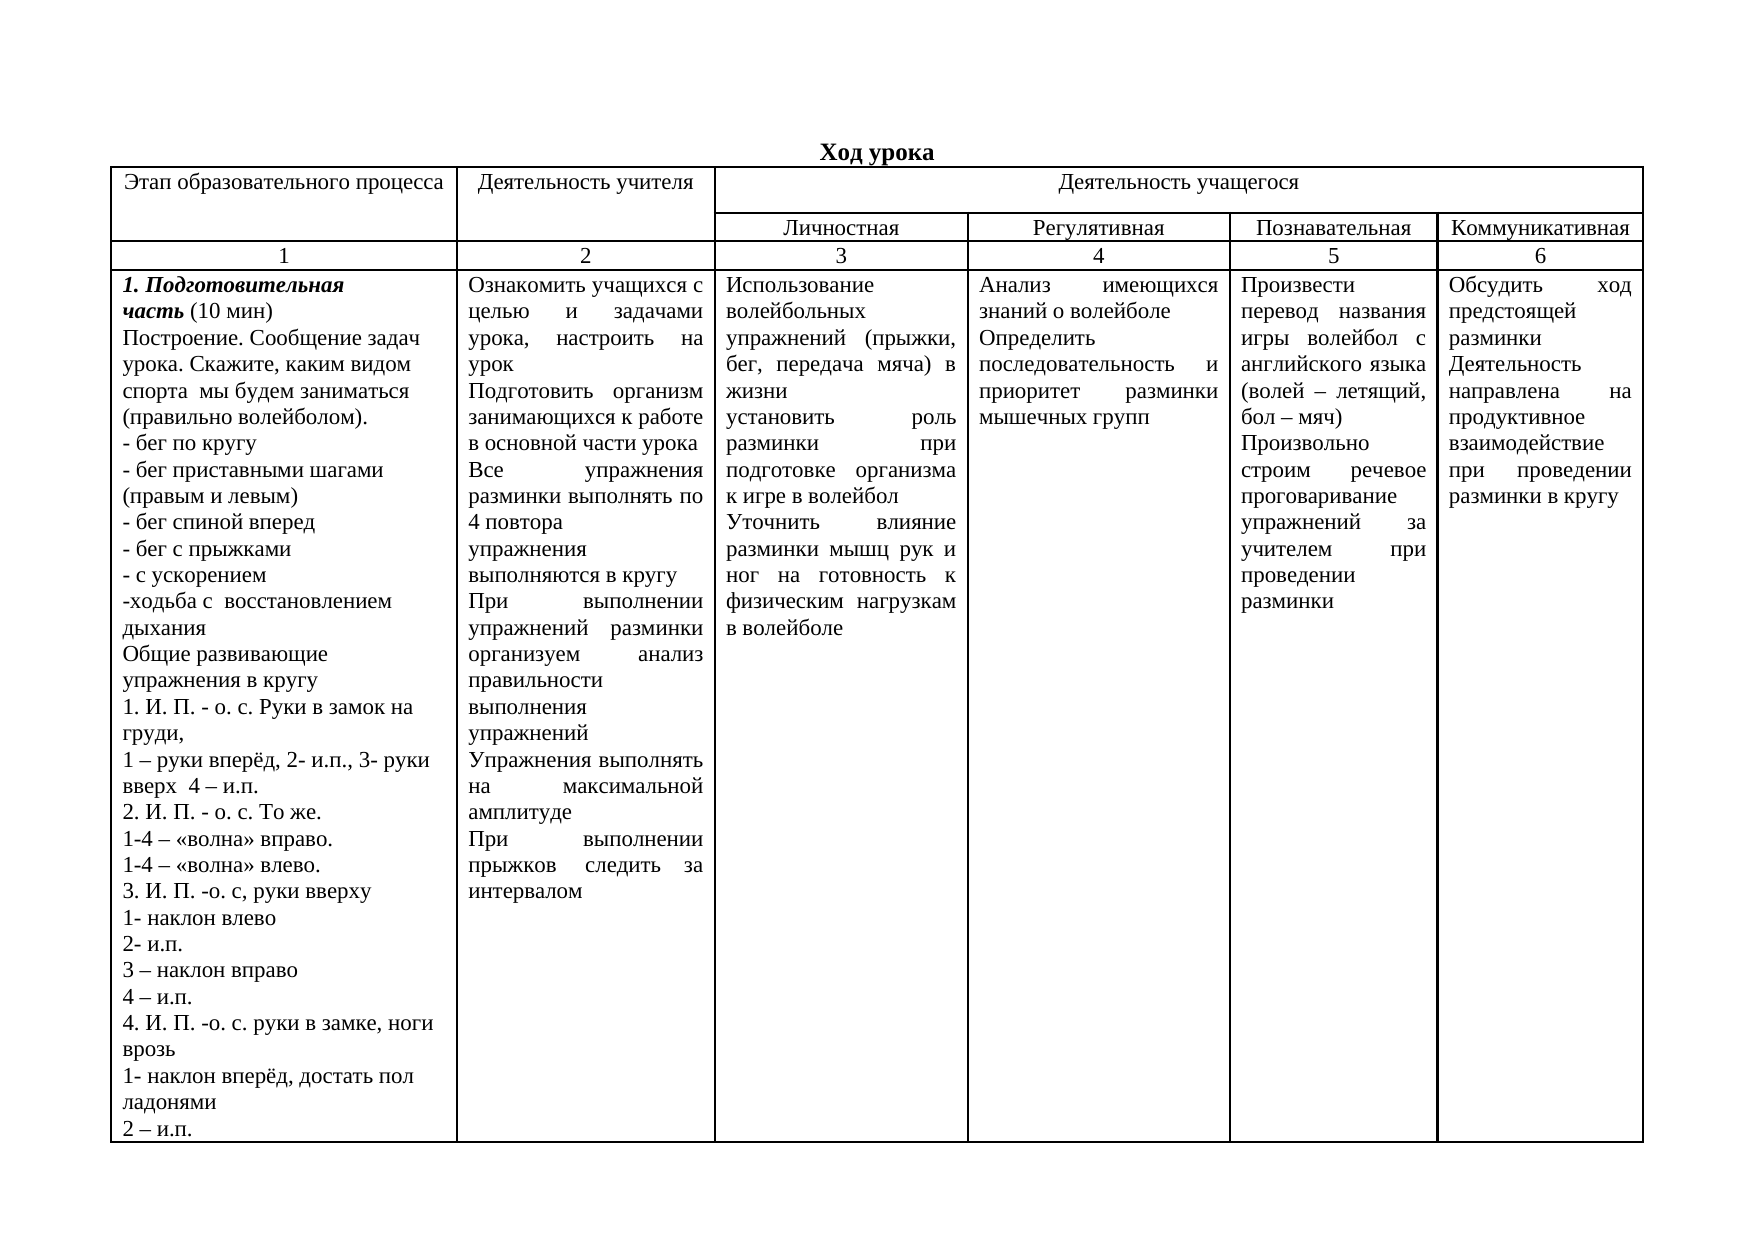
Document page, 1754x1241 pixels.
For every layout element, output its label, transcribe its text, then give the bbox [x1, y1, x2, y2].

table_cell 6 [1439, 242, 1642, 269]
table_cell Коммуникативная [1439, 214, 1642, 240]
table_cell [458, 271, 714, 1141]
table_cell 5 [1231, 242, 1436, 269]
table_cell 2 [458, 242, 714, 269]
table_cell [969, 271, 1229, 1141]
table_cell 4 [969, 242, 1229, 269]
table_cell Регулятивная [969, 214, 1229, 240]
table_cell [1439, 271, 1642, 1141]
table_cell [716, 271, 967, 1141]
table_cell Личностная [716, 214, 967, 240]
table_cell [1231, 271, 1436, 1141]
text Ход урока [118, 137, 1636, 166]
table_header Деятельность учителя [458, 168, 714, 240]
table_cell 1 [112, 242, 456, 269]
table_header Этап образовательного процесса [112, 168, 456, 240]
table_header Деятельность учащегося [716, 168, 1642, 212]
table_cell 3 [716, 242, 967, 269]
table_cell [112, 271, 456, 1141]
table_cell Познавательная [1231, 214, 1436, 240]
